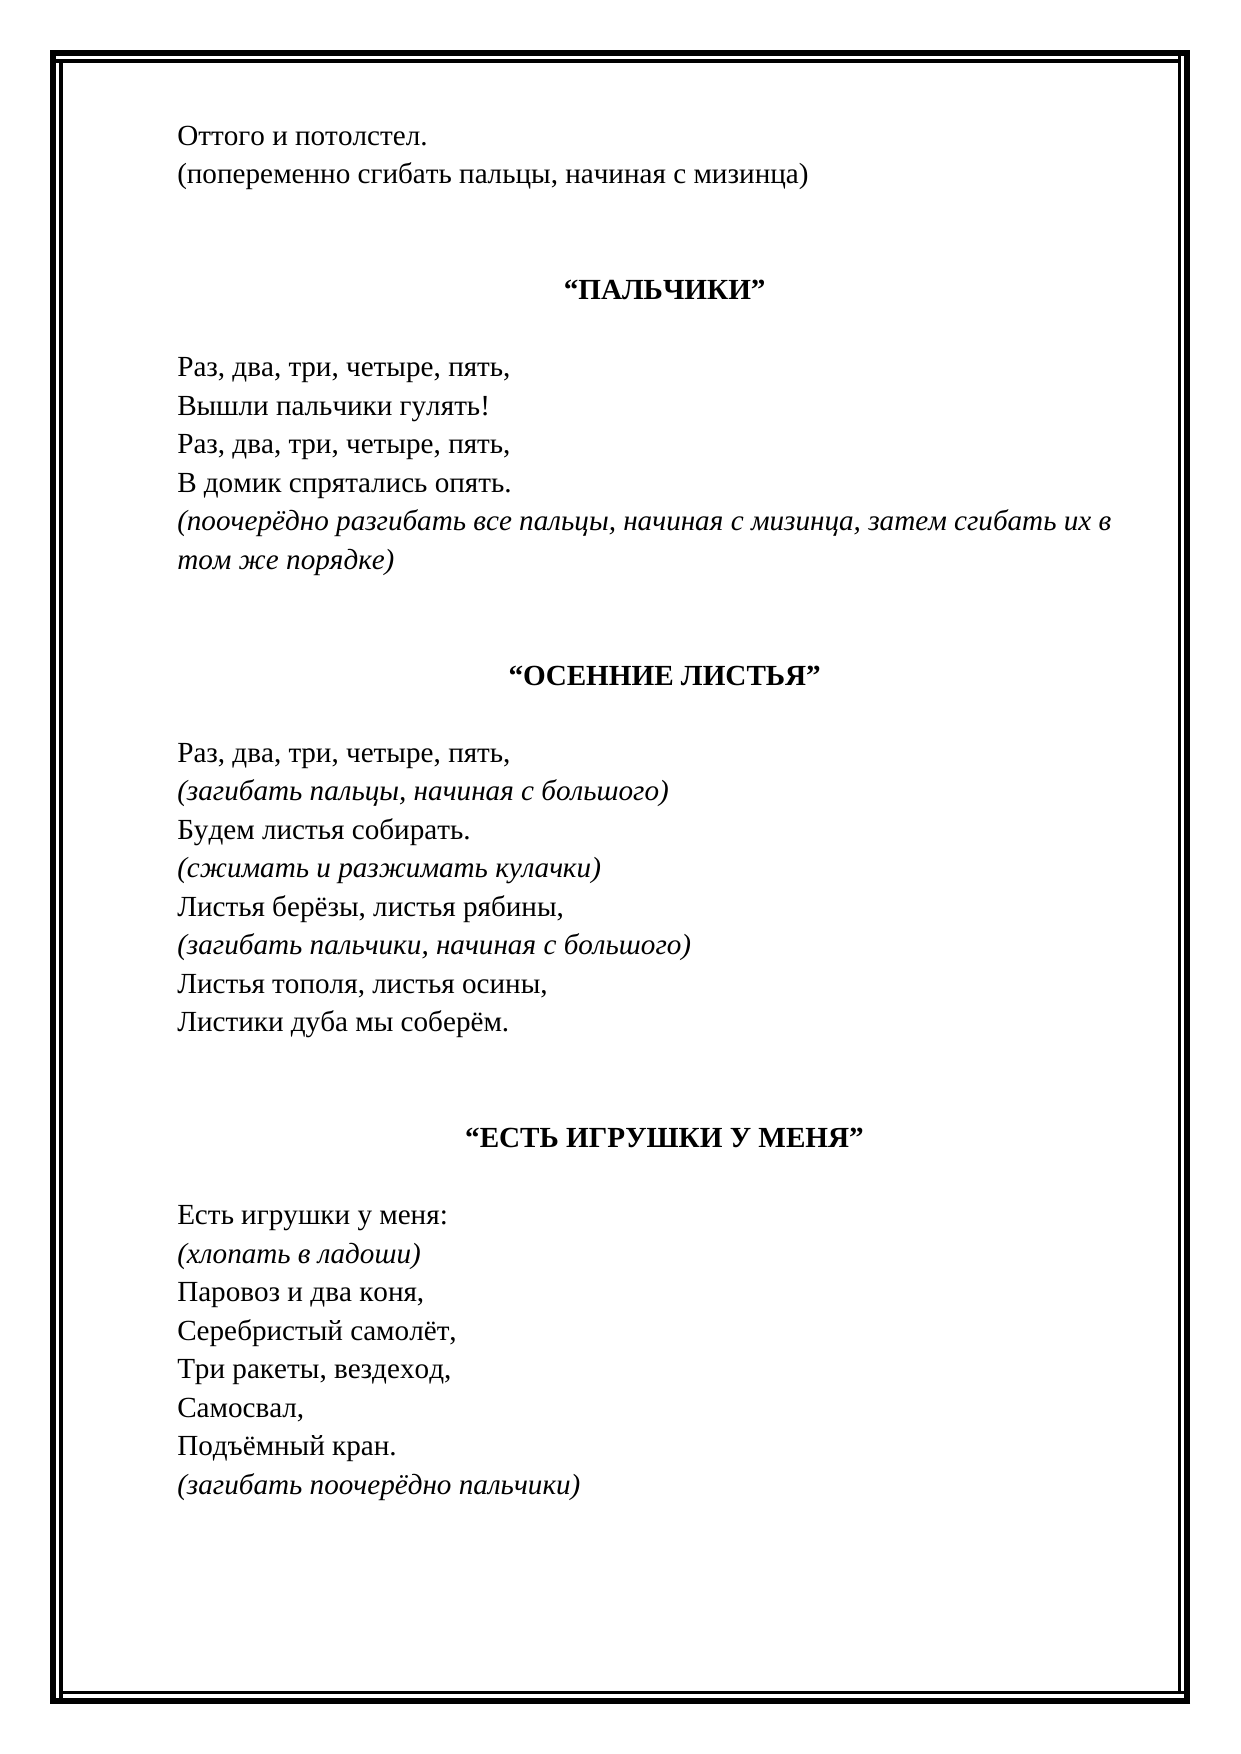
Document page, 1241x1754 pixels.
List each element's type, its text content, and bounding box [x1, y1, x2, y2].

text (поочерёдно разгибать все пальцы, начиная с мизинца, затем сгибать их в том же порядке) [177, 503, 1152, 576]
text Раз, два, три, четыре, пять, [177, 349, 1152, 383]
text Будем листья собирать. [177, 812, 1152, 845]
text Самосвал, [177, 1390, 1152, 1423]
text “ПАЛЬЧИКИ” [177, 272, 1152, 306]
text Есть игрушки у меня: [177, 1197, 1152, 1231]
text Оттого и потолстел. [177, 118, 1152, 152]
text (хлопать в ладоши) [177, 1236, 1152, 1269]
text “ОСЕННИЕ ЛИСТЬЯ” [177, 658, 1152, 691]
text Подъёмный кран. [177, 1428, 1152, 1462]
text Паровоз и два коня, [177, 1274, 1152, 1308]
text (загибать поочерёдно пальчики) [177, 1467, 1152, 1501]
text Серебристый самолёт, [177, 1313, 1152, 1346]
text Три ракеты, вездеход, [177, 1351, 1152, 1385]
text Листья берёзы, листья рябины, [177, 889, 1152, 922]
text Листики дуба мы соберём. [177, 1004, 1152, 1038]
text Вышли пальчики гулять! [177, 388, 1152, 421]
text Раз, два, три, четыре, пять, [177, 735, 1152, 768]
text Листья тополя, листья осины, [177, 966, 1152, 999]
text Раз, два, три, четыре, пять, [177, 426, 1152, 460]
text (попеременно сгибать пальцы, начиная с мизинца) [177, 157, 1152, 190]
text В домик спрятались опять. [177, 465, 1152, 498]
text “ЕСТЬ ИГРУШКИ У МЕНЯ” [177, 1120, 1152, 1154]
text (сжимать и разжимать кулачки) [177, 850, 1152, 884]
text (загибать пальчики, начиная с большого) [177, 927, 1152, 961]
text (загибать пальцы, начиная с большого) [177, 773, 1152, 807]
